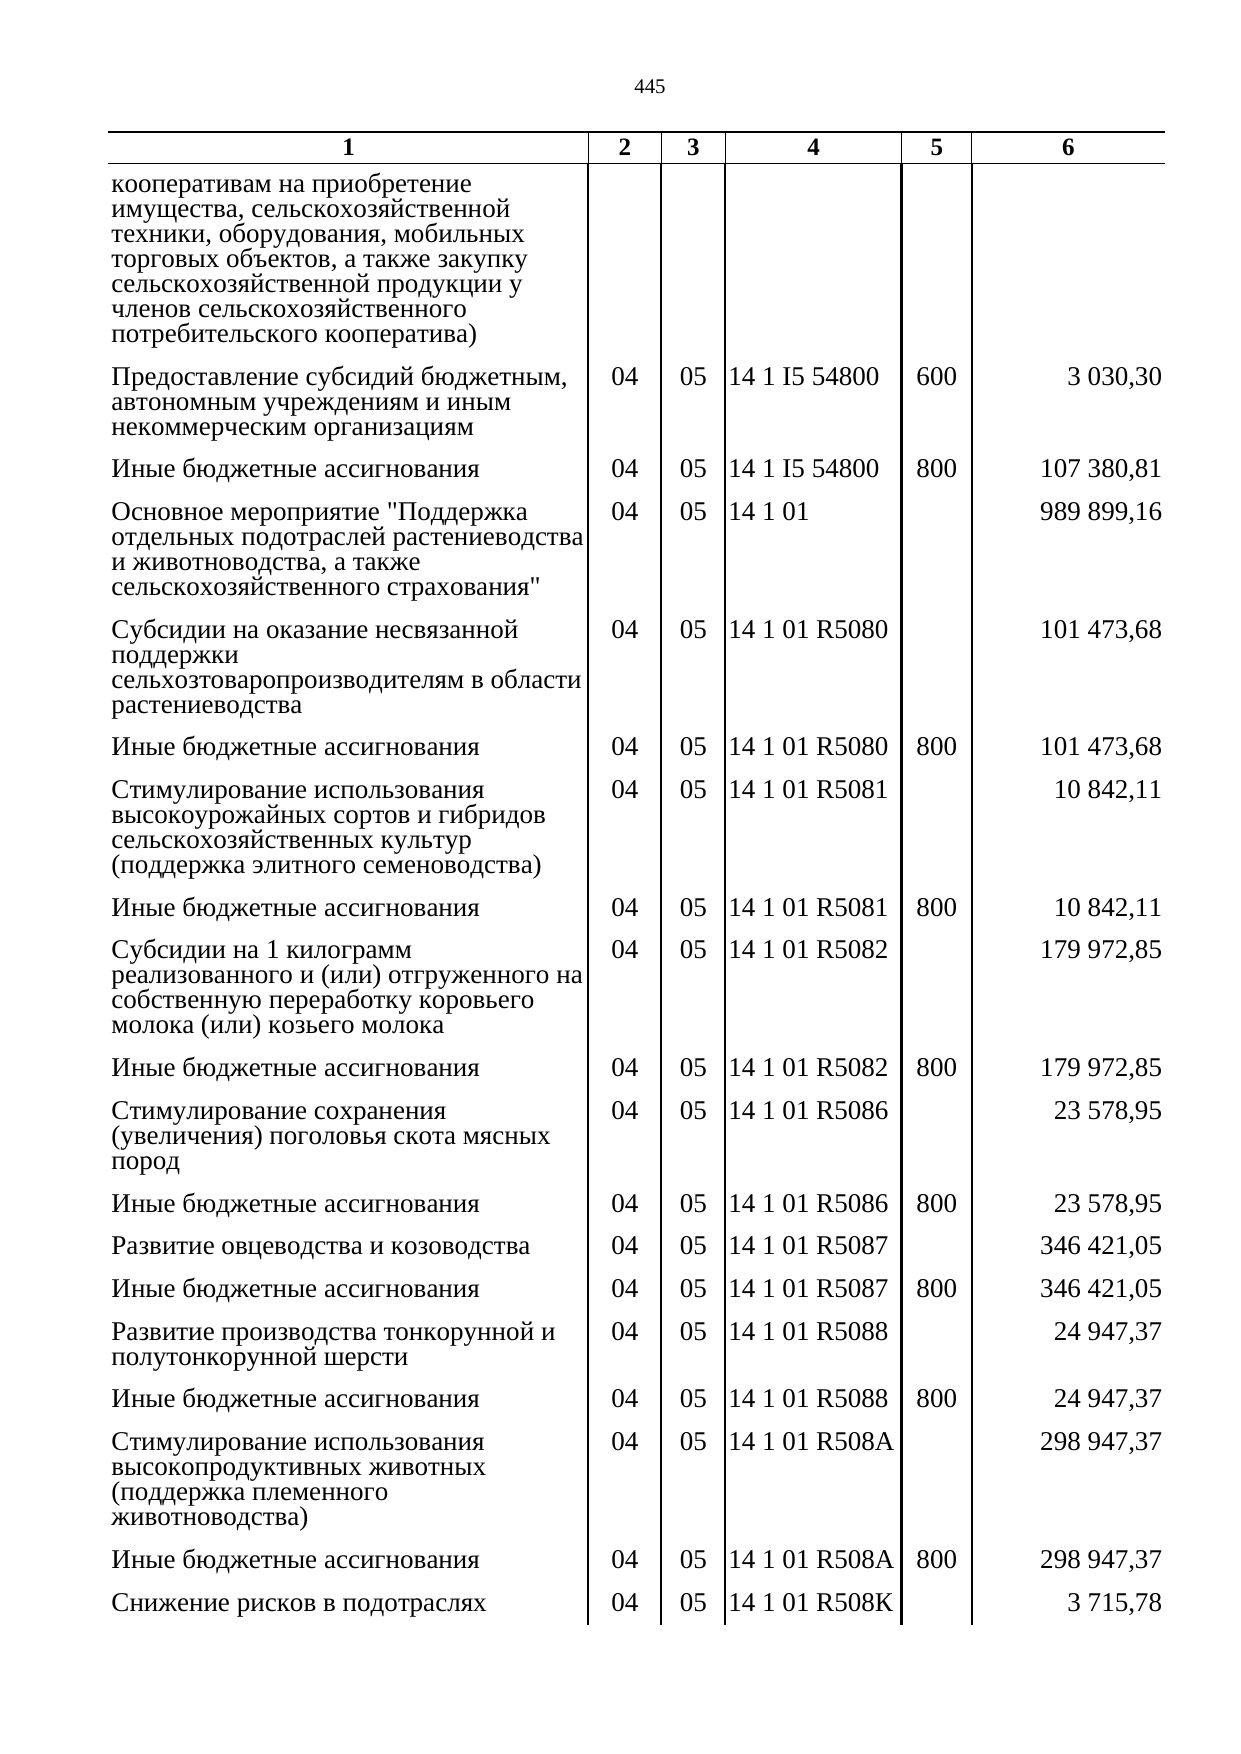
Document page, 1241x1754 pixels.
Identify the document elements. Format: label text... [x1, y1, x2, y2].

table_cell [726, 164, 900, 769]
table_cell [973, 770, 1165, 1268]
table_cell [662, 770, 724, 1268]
table_header 6 [972, 133, 1165, 163]
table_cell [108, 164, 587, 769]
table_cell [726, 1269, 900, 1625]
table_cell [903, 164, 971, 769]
table_header 3 [662, 133, 725, 163]
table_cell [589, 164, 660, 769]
table_header 4 [726, 133, 901, 163]
table_header 5 [902, 133, 971, 163]
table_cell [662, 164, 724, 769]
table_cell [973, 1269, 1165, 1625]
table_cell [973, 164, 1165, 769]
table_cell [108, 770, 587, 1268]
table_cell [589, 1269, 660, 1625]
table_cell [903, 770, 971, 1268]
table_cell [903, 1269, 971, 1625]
table_header 1 [108, 133, 588, 163]
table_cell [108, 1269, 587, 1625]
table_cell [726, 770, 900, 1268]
table_header 2 [589, 133, 661, 163]
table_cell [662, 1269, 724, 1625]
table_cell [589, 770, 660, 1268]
